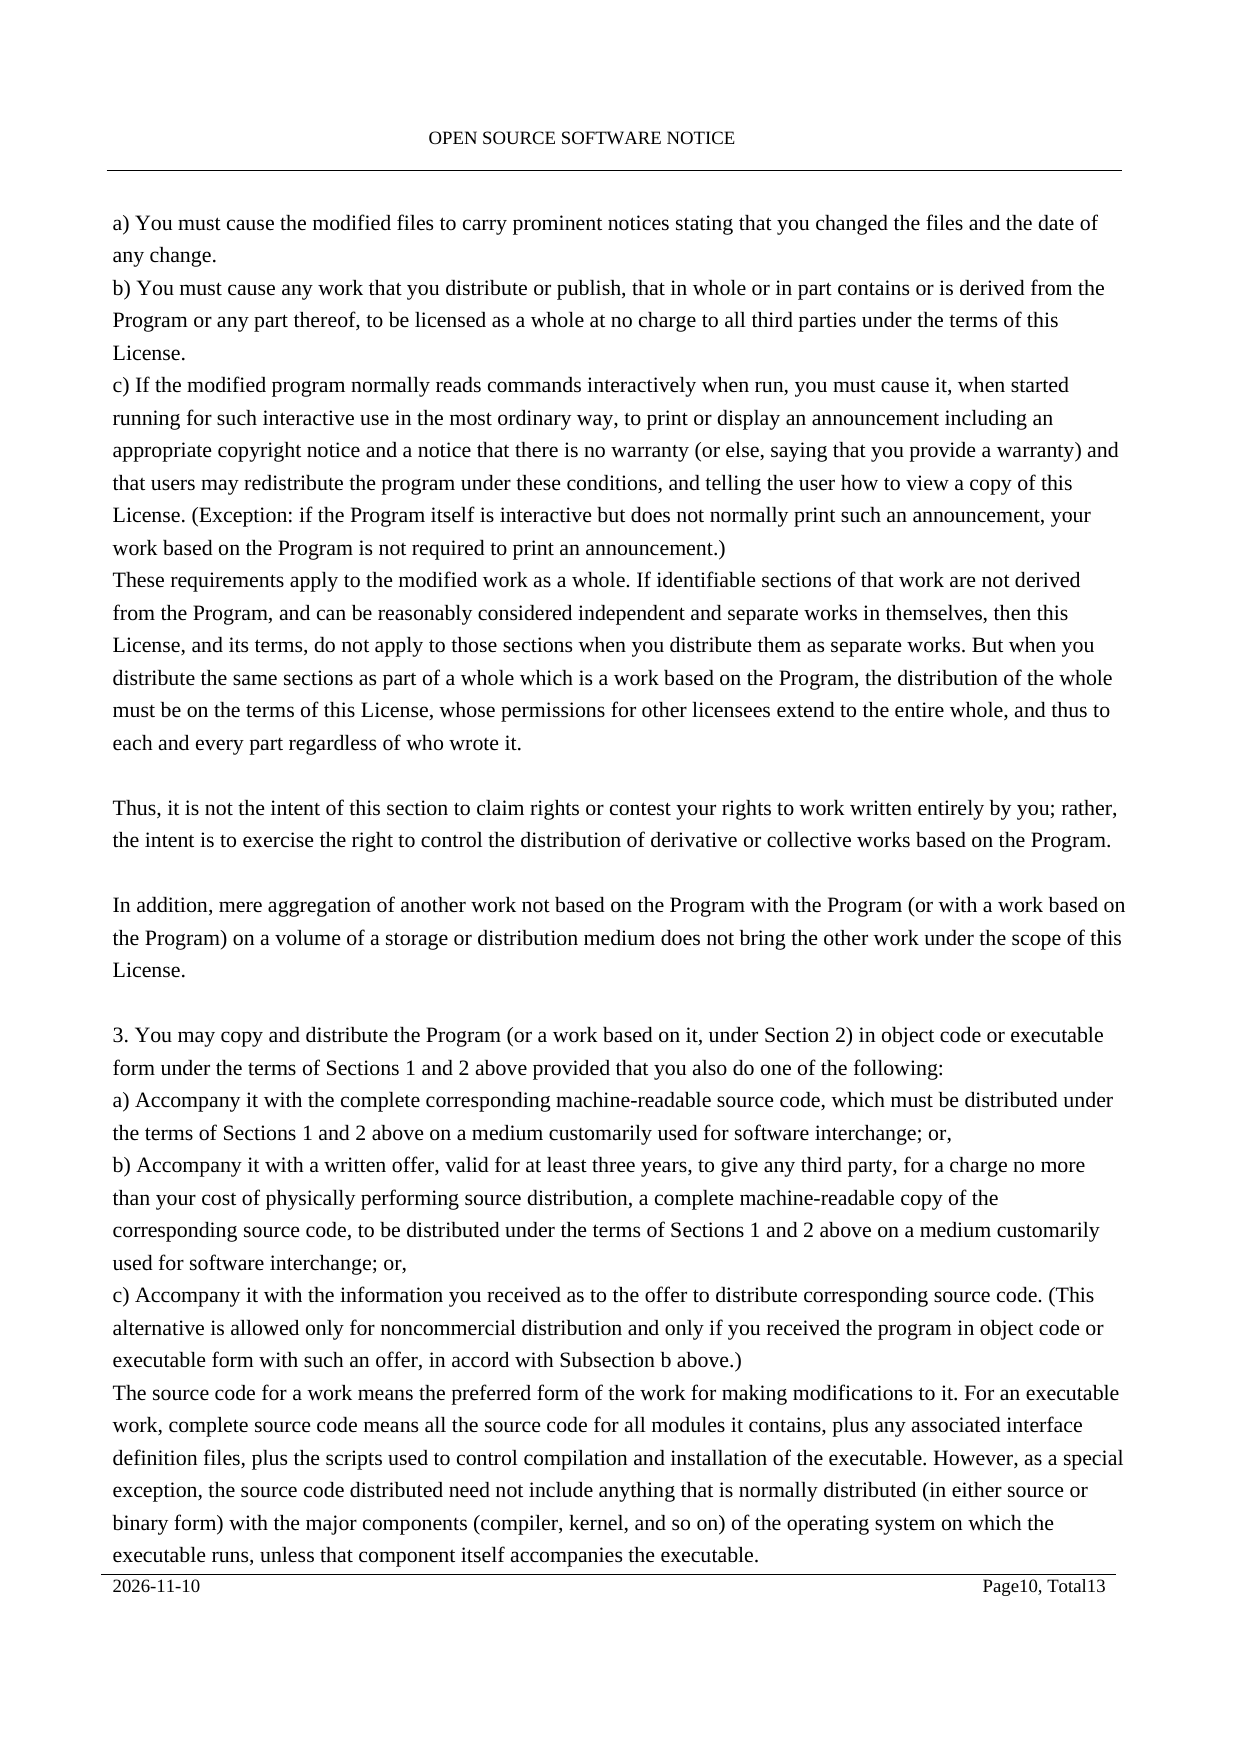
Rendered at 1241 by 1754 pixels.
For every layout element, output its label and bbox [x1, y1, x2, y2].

text [112, 206, 1128, 1571]
